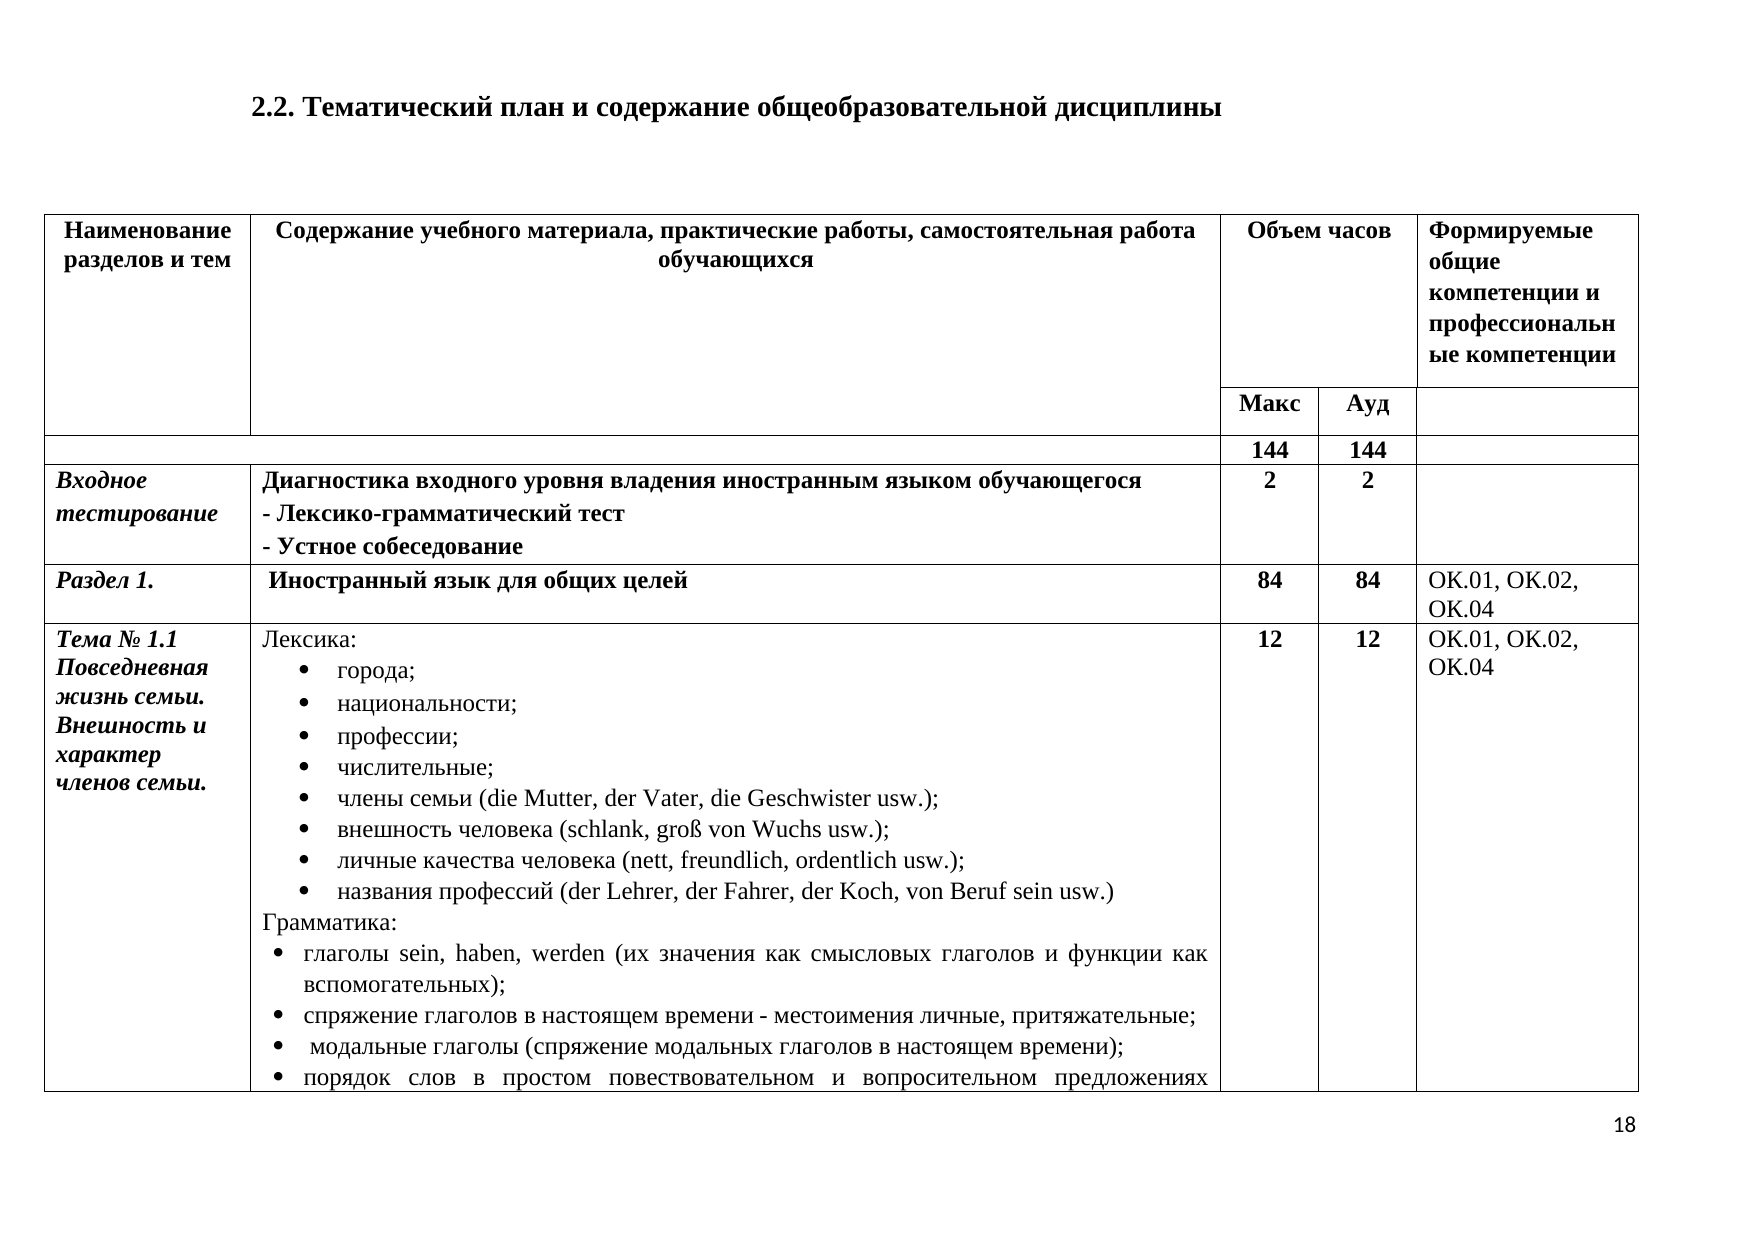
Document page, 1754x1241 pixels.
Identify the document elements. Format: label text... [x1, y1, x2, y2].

table_cell Макс [1221, 388, 1318, 434]
table_cell [1417, 436, 1638, 464]
table_cell 144 [1221, 436, 1318, 464]
table_cell [1417, 465, 1638, 564]
table_cell [1417, 388, 1638, 434]
table_cell Входное тестирование [45, 465, 250, 564]
table_cell 12 [1319, 624, 1416, 1091]
table_cell 144 [1319, 436, 1416, 464]
table_cell 2 [1319, 465, 1416, 564]
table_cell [45, 624, 250, 1091]
table_cell 84 [1319, 565, 1416, 623]
text 2.2. Тематический план и содержание общеобразовательной дисциплины [177, 89, 1636, 122]
table_cell Диагностика входного уровня владения иностранным языком обучающегося - Лексико-грамматический тест - Устное собеседование [251, 465, 1220, 564]
table_cell Иностранный язык для общих целей [251, 565, 1220, 623]
table_cell Ауд [1319, 388, 1416, 434]
table_cell 2 [1221, 465, 1318, 564]
table_header Формируемые общие компетенции и профессиональные компетенции [1418, 215, 1638, 387]
table_cell 84 [1221, 565, 1318, 623]
table_cell ОК.01, ОК.02, ОК.04 [1417, 565, 1638, 623]
table_cell [45, 436, 1220, 464]
table_cell Раздел 1. [45, 565, 250, 623]
table_cell 12 [1221, 624, 1318, 1091]
table_header Объем часов [1221, 215, 1417, 387]
table_header Содержание учебного материала, практические работы, самостоятельная работа обучающихся [251, 215, 1220, 434]
table_header Наименование разделов и тем [45, 215, 250, 434]
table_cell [251, 624, 1220, 1091]
table_cell ОК.01, ОК.02, ОК.04 [1417, 624, 1638, 1091]
